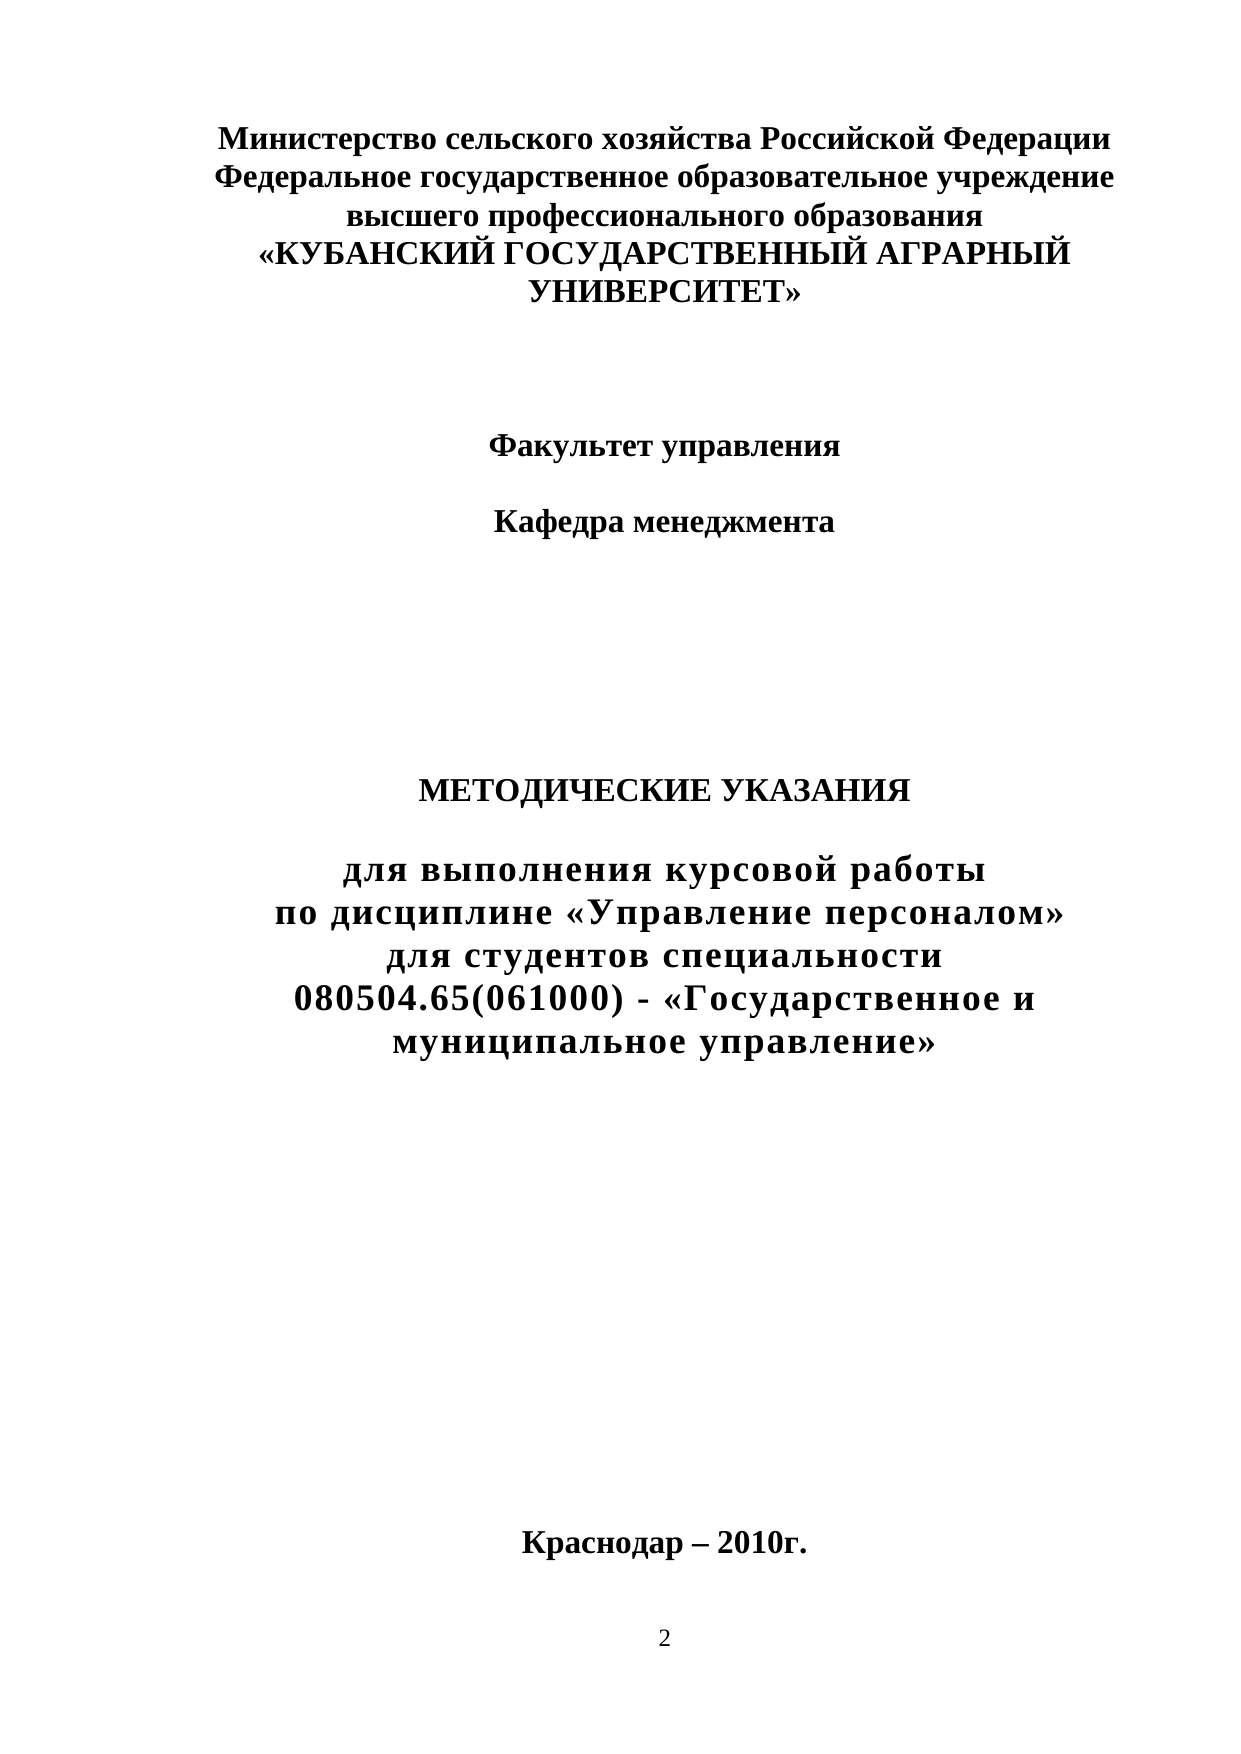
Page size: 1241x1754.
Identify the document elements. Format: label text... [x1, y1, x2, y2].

text Краснодар – 2010г. [177, 1522, 1152, 1560]
text для студентов специальности [177, 933, 1152, 976]
text Федеральное государственное образовательное учреждение [177, 156, 1152, 195]
text Министерство сельского хозяйства Российской Федерации [177, 118, 1152, 156]
text высшего профессионального образования [177, 195, 1152, 233]
text «КУБАНСКИЙ ГОСУДАРСТВЕННЫЙ АГРАРНЫЙ УНИВЕРСИТЕТ» [177, 233, 1152, 310]
text МЕТОДИЧЕСКИЕ УКАЗАНИЯ [177, 770, 1152, 808]
text Факультет управления [177, 425, 1152, 463]
text 080504.65(061000) - «Государственное и муниципальное управление» [177, 976, 1152, 1062]
text для выполнения курсовой работы [177, 846, 1152, 889]
text по дисциплине «Управление персоналом» [177, 889, 1152, 933]
text Кафедра менеджмента [177, 501, 1152, 540]
